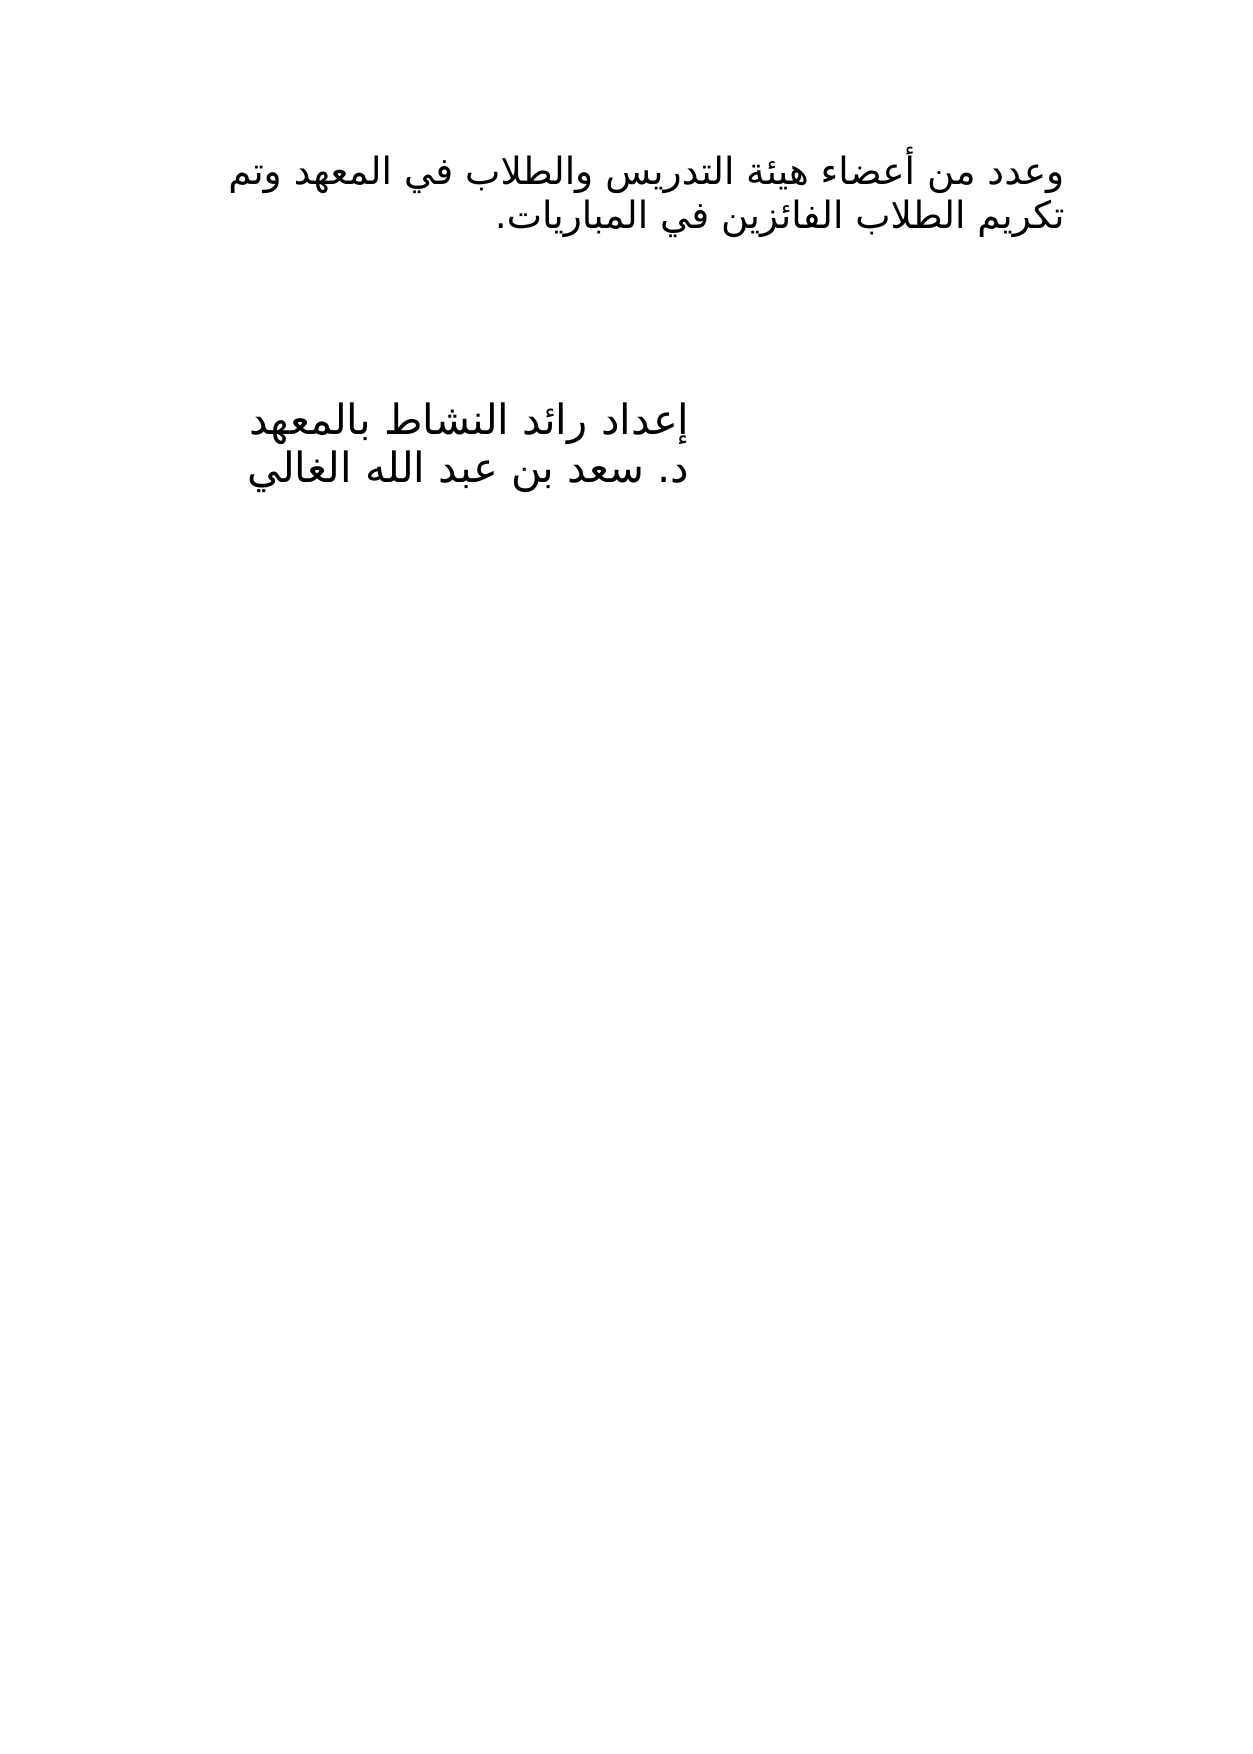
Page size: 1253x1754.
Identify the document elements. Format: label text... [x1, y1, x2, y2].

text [187, 150, 1065, 237]
list د. سعد بن عبد الله الغالي [187, 444, 765, 493]
list إعداد رائد النشاط بالمعهد [187, 396, 765, 444]
